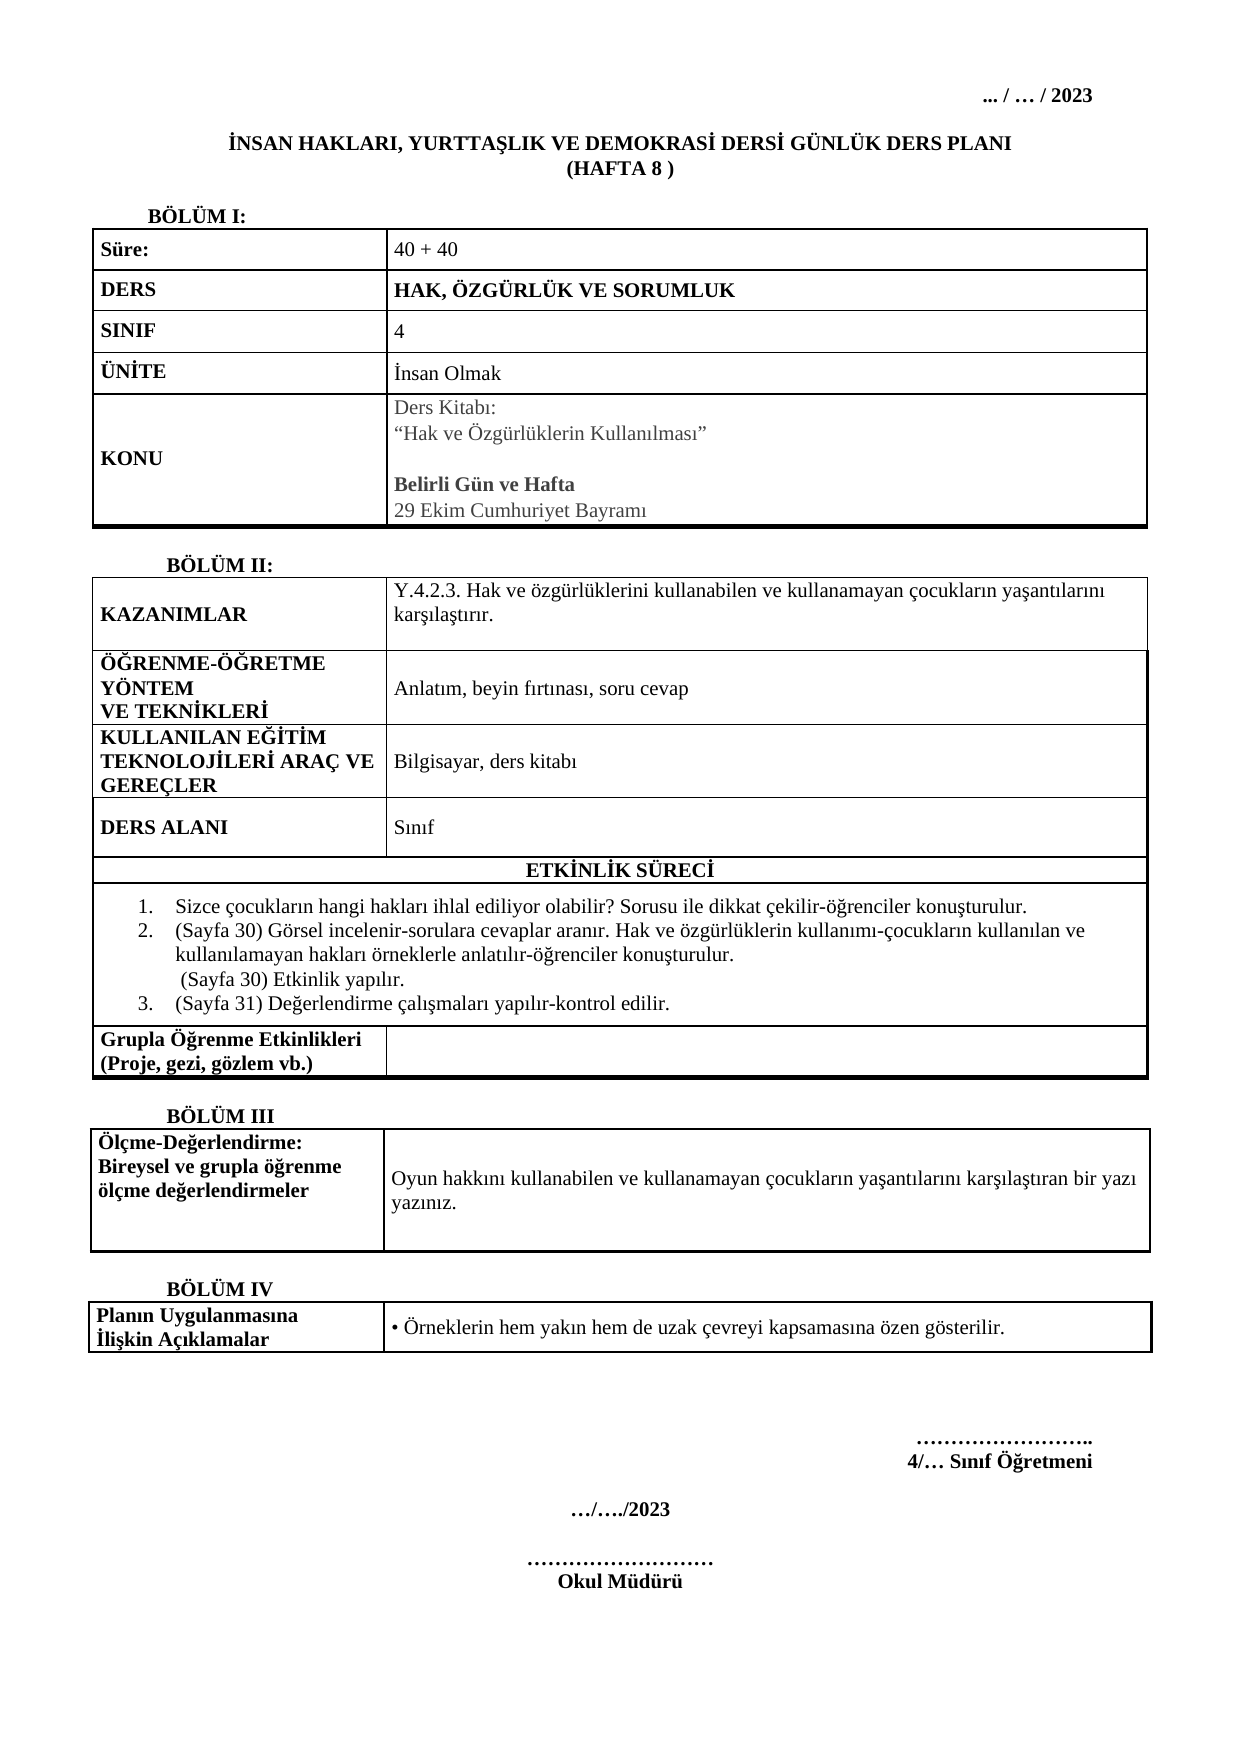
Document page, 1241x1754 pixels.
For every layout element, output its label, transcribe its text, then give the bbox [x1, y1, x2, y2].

table_cell DERS [94, 271, 386, 310]
table_header 40 + 40 [388, 230, 1146, 269]
text ... / … / 2023 [148, 83, 1093, 107]
table_cell [387, 1027, 1146, 1075]
table_cell KONU [94, 395, 386, 524]
text (HAFTA 8 ) [148, 155, 1093, 179]
text BÖLÜM I: [148, 203, 1093, 228]
table_cell Sizce çocukların hangi hakları ihlal ediliyor olabilir? Sorusu ile dikkat çekilir-öğrenciler konuşturulur. (Sayfa 30) Görsel incelenir-sorulara cevaplar aranır. Hak ve özgürlüklerin kullanımı-çocukların kullanılan ve kullanılamayan hakları örneklerle anlatılır-öğrenciler konuşturulur. (Sayfa 30) Etkinlik yapılır. (Sayfa 31) Değerlendirme çalışmaları yapılır-kontrol edilir. [94, 884, 1146, 1025]
table_cell ÖĞRENME-ÖĞRETME YÖNTEM VE TEKNİKLERİ [93, 651, 386, 723]
text BÖLÜM II: [148, 553, 1093, 577]
table_cell Sınıf [387, 798, 1146, 856]
table_header Süre: [94, 230, 386, 269]
table_header • Örneklerin hem yakın hem de uzak çevreyi kapsamasına özen gösterilir. [385, 1303, 1150, 1351]
table_header Planın Uygulanmasına İlişkin Açıklamalar [90, 1303, 383, 1351]
table_cell DERS ALANI [94, 798, 386, 856]
table_header Oyun hakkını kullanabilen ve kullanamayan çocukların yaşantılarını karşılaştıran bir yazı yazınız. [385, 1130, 1149, 1250]
text 4/… Sınıf Öğretmeni [148, 1449, 1093, 1473]
table_cell Anlatım, beyin fırtınası, soru cevap [387, 651, 1146, 723]
table_cell Grupla Öğrenme Etkinlikleri (Proje, gezi, gözlem vb.) [94, 1027, 386, 1075]
subtitle BÖLÜM III [148, 1104, 1093, 1128]
table_cell ETKİNLİK SÜRECİ [94, 858, 1146, 882]
table_cell KULLANILAN EĞİTİM TEKNOLOJİLERİ ARAÇ VE GEREÇLER [93, 725, 386, 797]
table_cell SINIF [94, 311, 386, 352]
table_cell HAK, ÖZGÜRLÜK VE SORUMLUK [388, 271, 1146, 310]
table_cell 4 [388, 311, 1146, 352]
table_cell İnsan Olmak [388, 353, 1146, 393]
table_header Ölçme-Değerlendirme: Bireysel ve grupla öğrenme ölçme değerlendirmeler [92, 1130, 383, 1250]
text …/…./2023 [148, 1497, 1093, 1521]
table_cell ÜNİTE [94, 353, 386, 393]
table_cell Bilgisayar, ders kitabı [387, 725, 1146, 797]
subtitle BÖLÜM IV [148, 1277, 1093, 1301]
text İNSAN HAKLARI, YURTTAŞLIK VE DEMOKRASİ DERSİ GÜNLÜK DERS PLANI [148, 131, 1093, 155]
table_header Y.4.2.3. Hak ve özgürlüklerini kullanabilen ve kullanamayan çocukların yaşantılarını karşılaştırır. [387, 578, 1147, 650]
table_header KAZANIMLAR [93, 578, 386, 650]
table_cell Ders Kitabı: “Hak ve Özgürlüklerin Kullanılması” Belirli Gün ve Hafta 29 Ekim Cumhuriyet Bayramı [388, 395, 1146, 524]
text …………………….. [148, 1425, 1093, 1449]
text Okul Müdürü [148, 1569, 1093, 1593]
text ……………………… [148, 1545, 1093, 1569]
